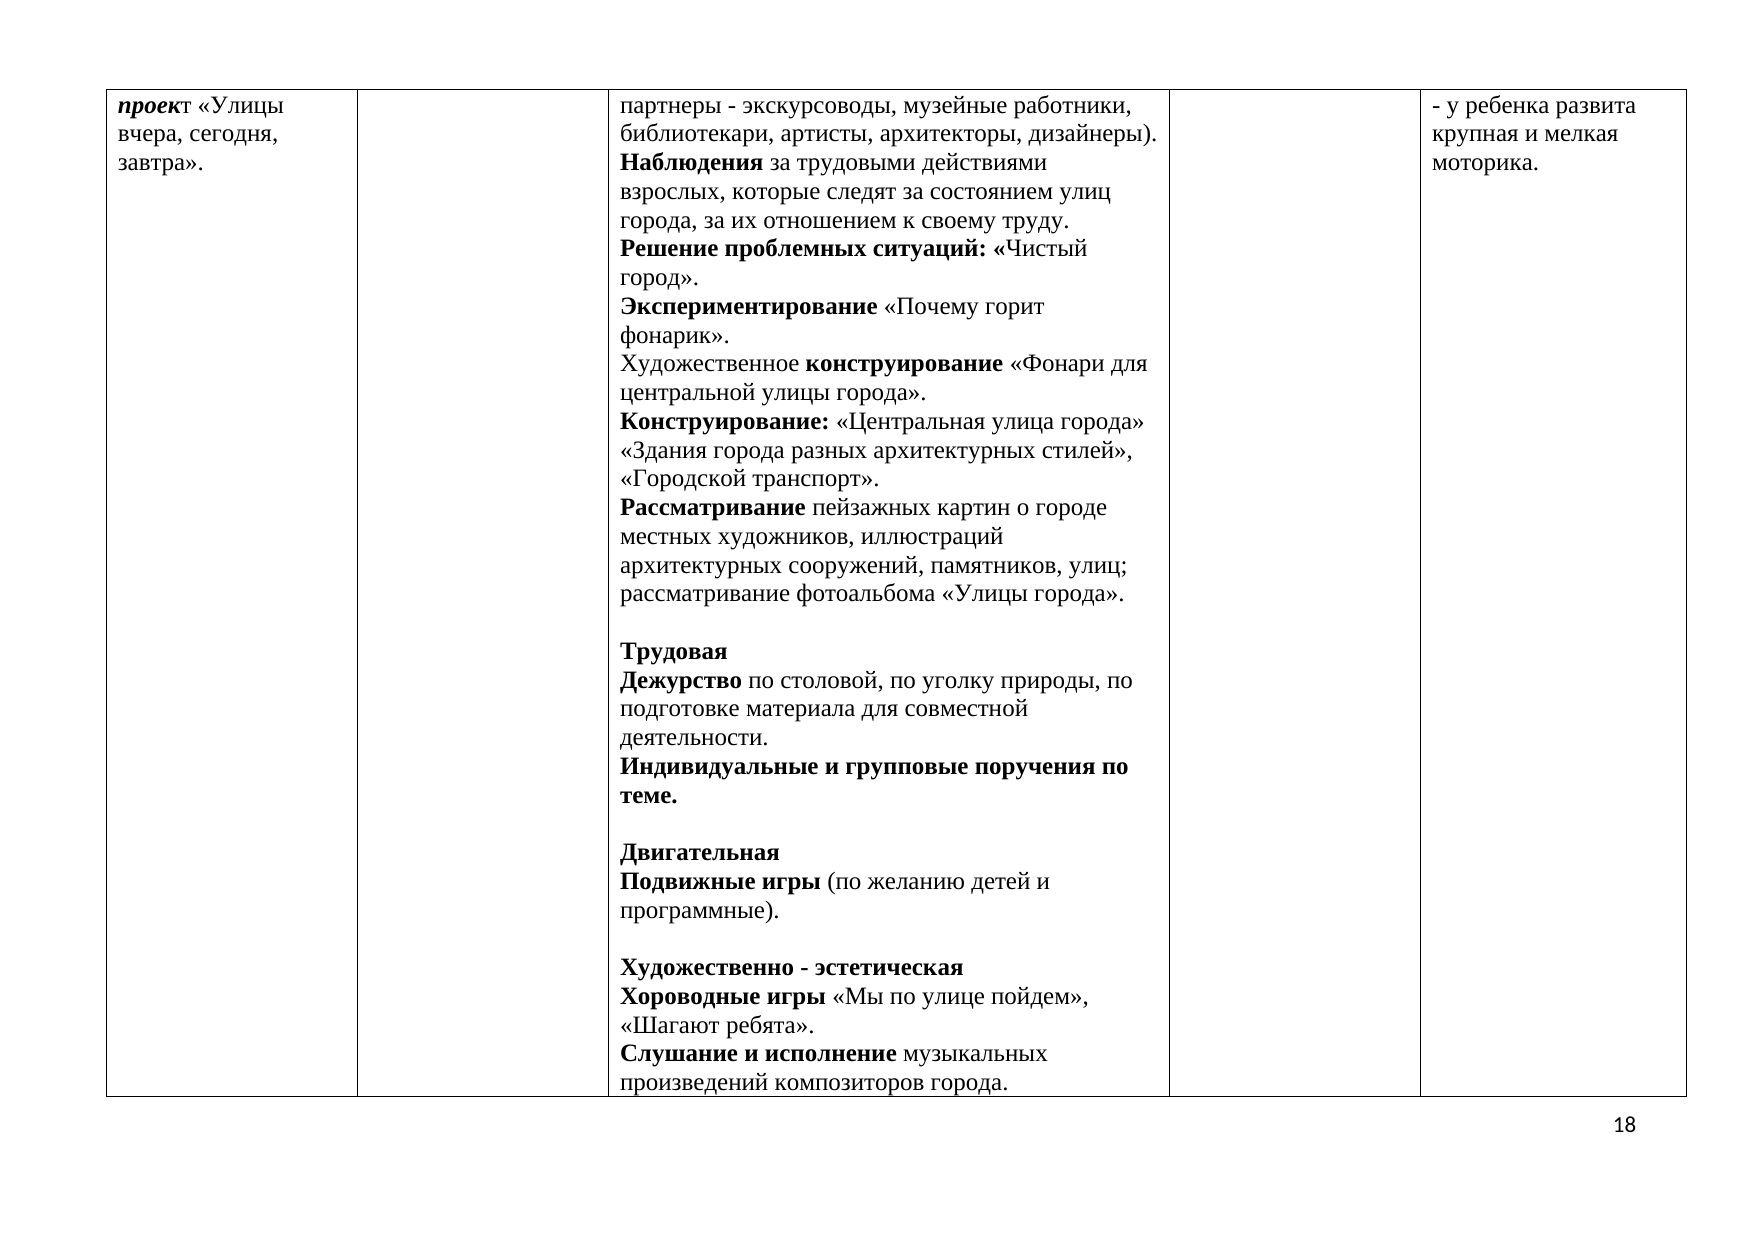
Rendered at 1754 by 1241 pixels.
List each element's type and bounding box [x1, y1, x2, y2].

table_cell [1421, 90, 1686, 1096]
table_cell [358, 90, 608, 1096]
table_cell [107, 90, 357, 1096]
table_cell [609, 90, 1169, 1096]
table_cell [1170, 90, 1420, 1096]
